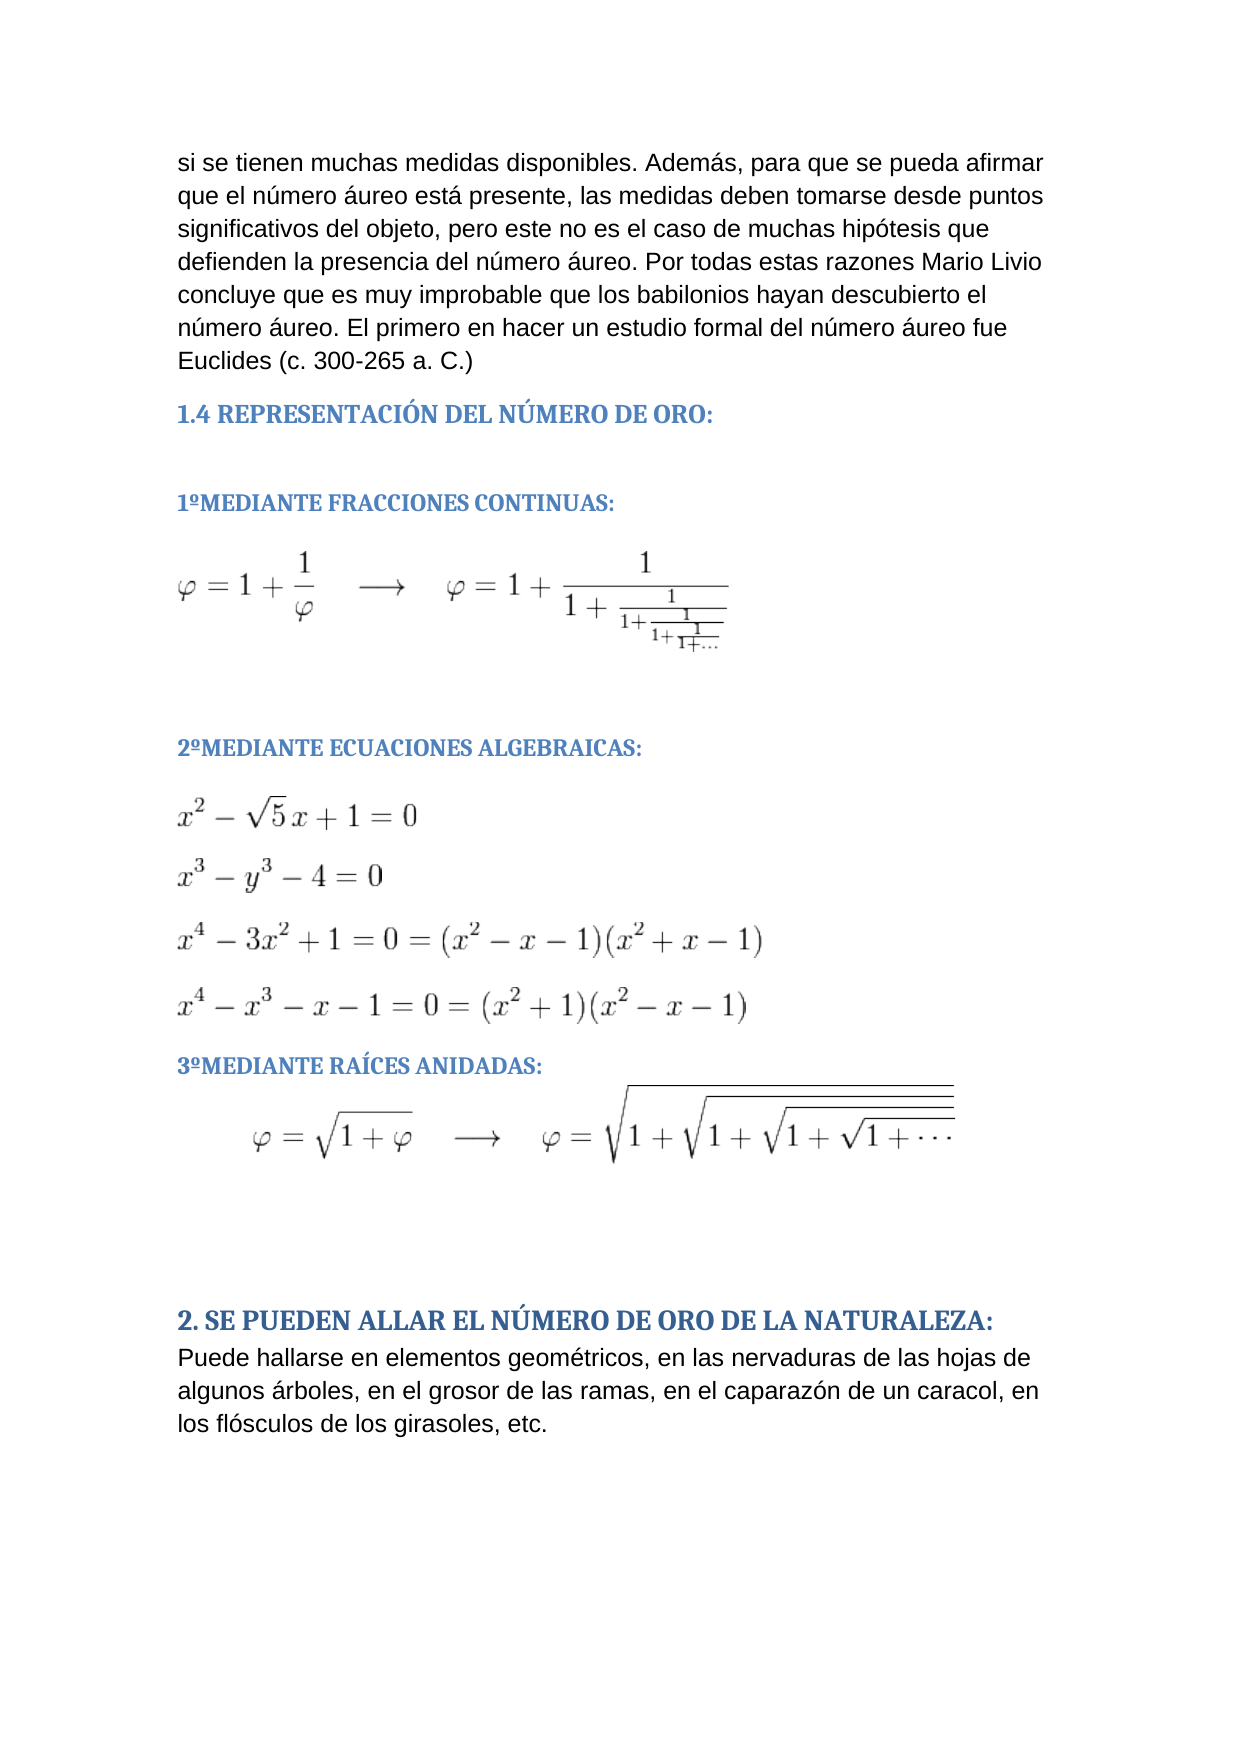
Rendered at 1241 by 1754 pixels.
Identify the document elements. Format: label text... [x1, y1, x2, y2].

picture [177, 987, 746, 1024]
picture [177, 922, 762, 958]
subtitle 1ºMEDIANTE FRACCIONES CONTINUAS: [177, 489, 1063, 518]
picture [177, 858, 382, 893]
text Puede hallarse en elementos geométricos, en las nervaduras de las hojas de algunos árboles, en el grosor de las ramas, en el caparazón de un caracol, en los flósculos de los girasoles, etc. [177, 1343, 1063, 1438]
subtitle 1.4 REPRESENTACIÓN DEL NÚMERO DE ORO: [177, 399, 1063, 431]
subtitle 2. SE PUEDEN ALLAR EL NÚMERO DE ORO DE LA NATURALEZA: [177, 1304, 1063, 1338]
picture [177, 551, 729, 652]
subtitle 3ºMEDIANTE RAÍCES ANIDADAS: [177, 1052, 1063, 1081]
picture [252, 1085, 956, 1165]
picture [177, 796, 417, 830]
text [177, 148, 1063, 374]
subtitle 2ºMEDIANTE ECUACIONES ALGEBRAICAS: [177, 734, 1063, 763]
